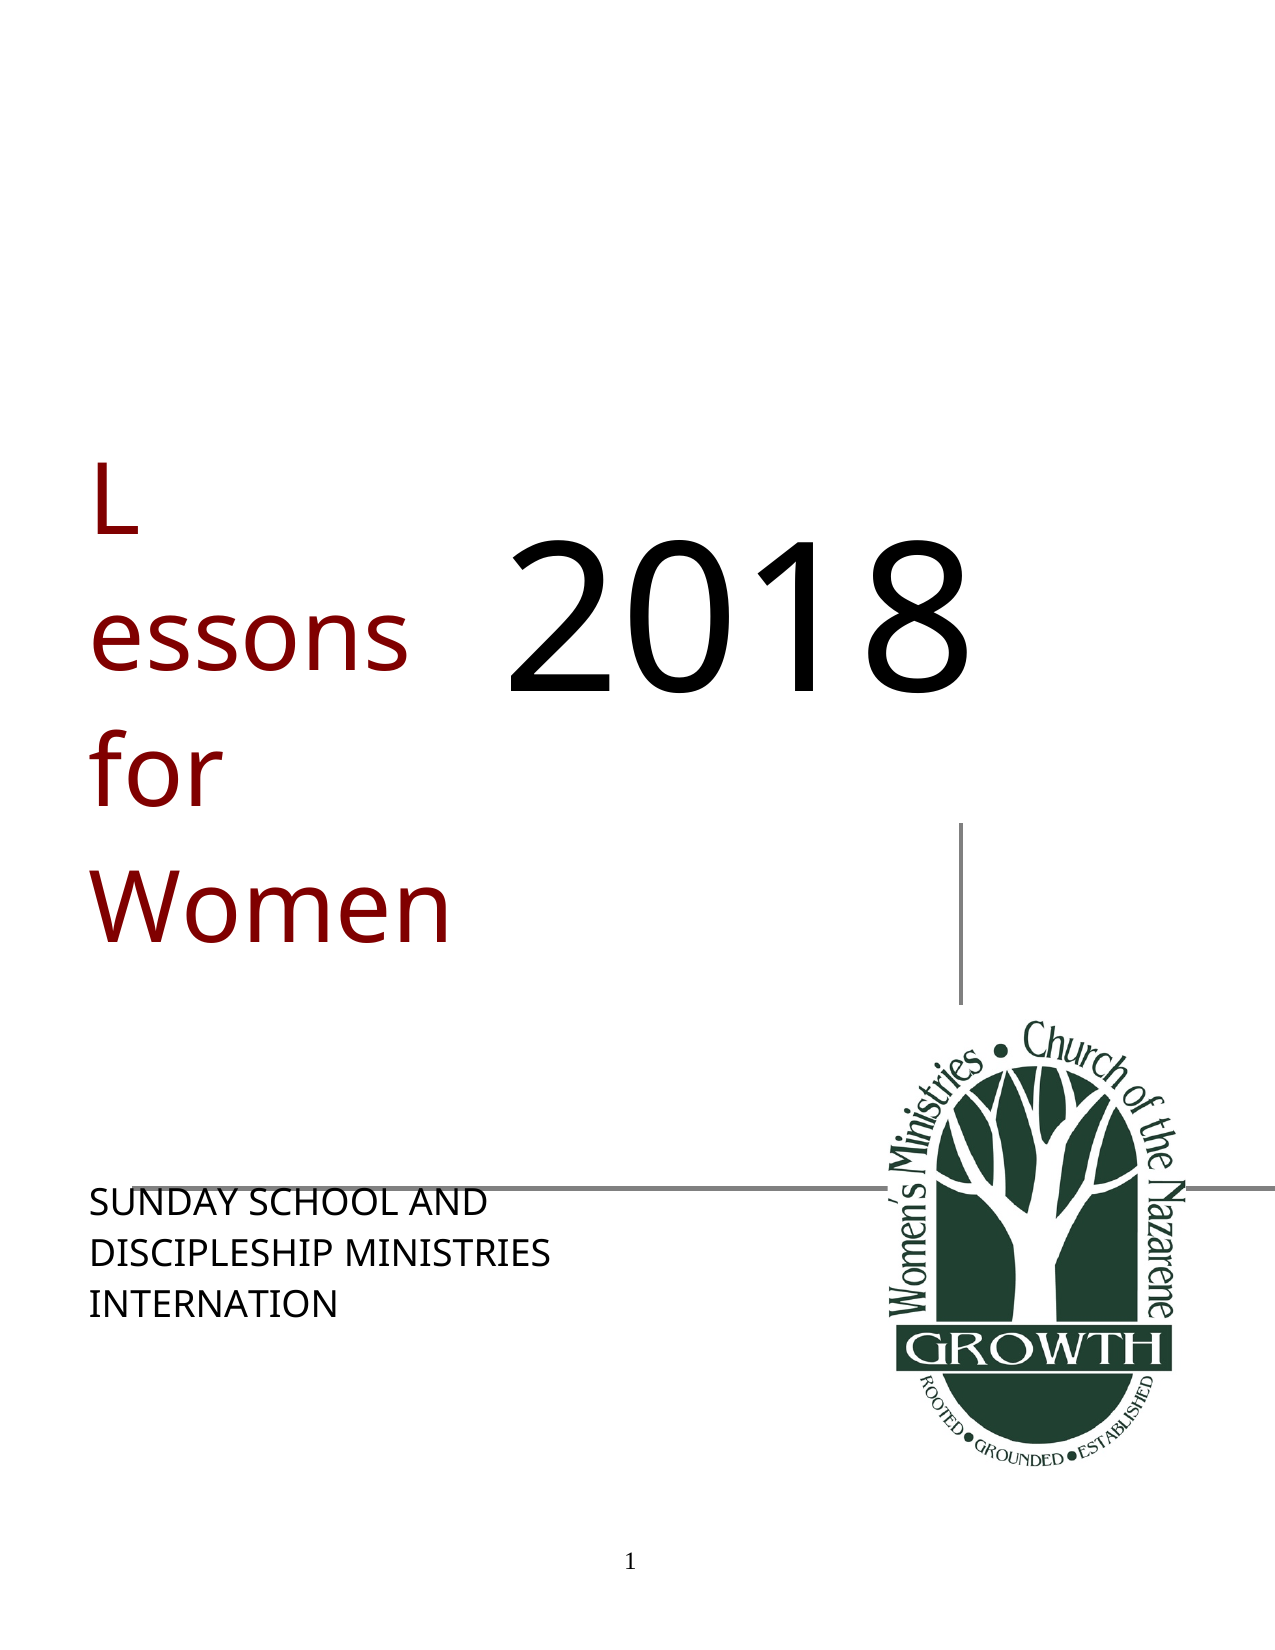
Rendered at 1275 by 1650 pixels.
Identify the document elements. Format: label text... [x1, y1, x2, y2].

text SUNDAY SCHOOL AND DISCIPLESHIP MINISTRIES INTERNATION [89, 1176, 585, 1329]
text 2018 [501, 469, 1185, 752]
text Lessons for Women [89, 427, 456, 972]
picture [887, 1019, 1186, 1467]
